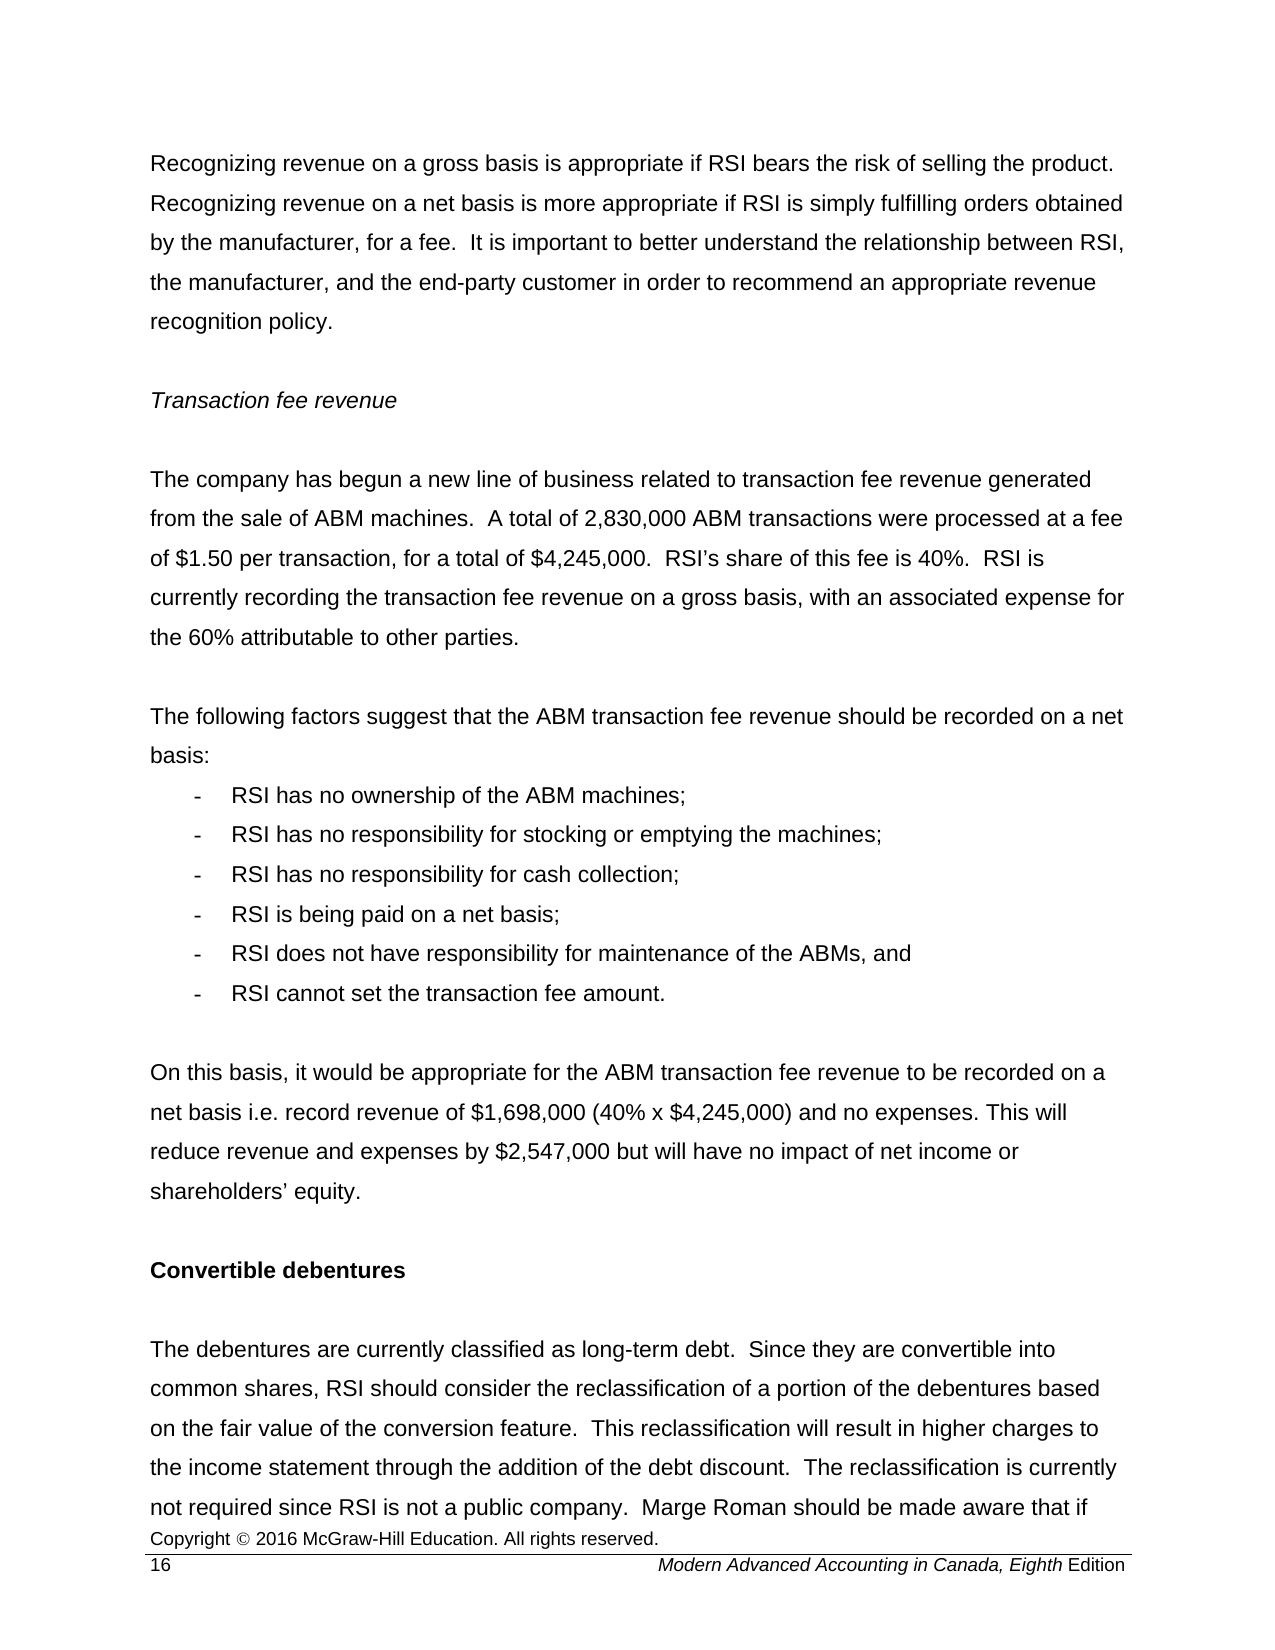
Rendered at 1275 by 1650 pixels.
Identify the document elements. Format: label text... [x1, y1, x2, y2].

text Convertible debentures [150, 1257, 1125, 1283]
list RSI does not have responsibility for maintenance of the ABMs, and [194, 940, 1125, 967]
list RSI is being paid on a net basis; [194, 901, 1125, 927]
list RSI cannot set the transaction fee amount. [194, 980, 1125, 1007]
text Transaction fee revenue [150, 387, 1125, 413]
text The company has begun a new line of business related to transaction fee revenue generated from the sale of ABM machines. A total of 2,830,000 ABM transactions were processed at a fee of $1.50 per transaction, for a total of $4,245,000. RSI’s share of this fee is 40%. RSI is currently recording the transaction fee revenue on a gross basis, with an associated expense for the 60% attributable to other parties. [150, 466, 1125, 650]
list RSI has no ownership of the ABM machines; [194, 782, 1125, 808]
text On this basis, it would be appropriate for the ABM transaction fee revenue to be recorded on a net basis i.e. record revenue of $1,698,000 (40% x $4,245,000) and no expenses. This will reduce revenue and expenses by $2,547,000 but will have no impact of net income or shareholders’ equity. [150, 1059, 1125, 1204]
text The following factors suggest that the ABM transaction fee revenue should be recorded on a net basis: [150, 703, 1125, 768]
text Recognizing revenue on a gross basis is appropriate if RSI bears the risk of selling the product. Recognizing revenue on a net basis is more appropriate if RSI is simply fulfilling orders obtained by the manufacturer, for a fee. It is important to better understand the relationship between RSI, the manufacturer, and the end-party customer in order to recommend an appropriate revenue recognition policy. [150, 150, 1125, 334]
list RSI has no responsibility for cash collection; [194, 861, 1125, 887]
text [150, 1336, 1125, 1520]
list RSI has no responsibility for stocking or emptying the machines; [194, 821, 1125, 848]
